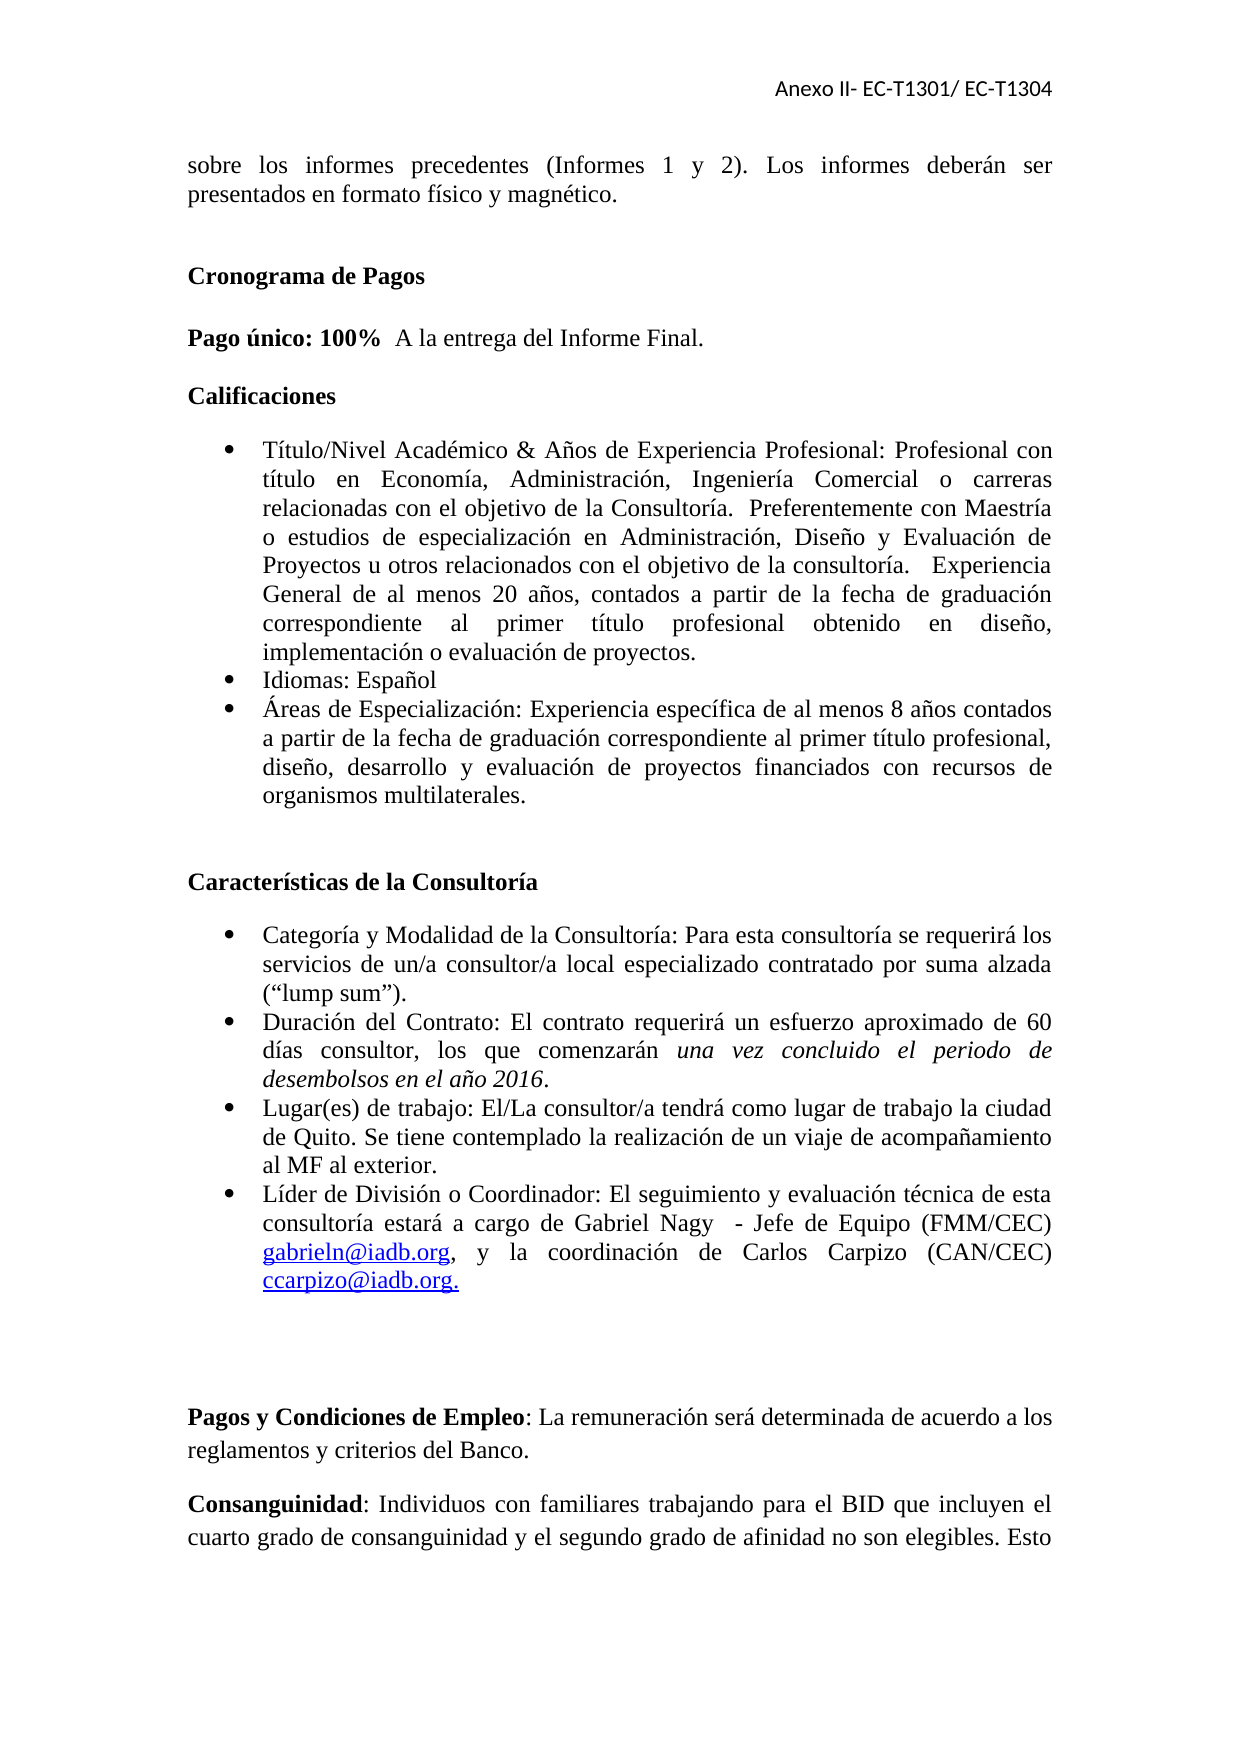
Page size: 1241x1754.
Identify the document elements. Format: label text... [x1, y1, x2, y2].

list Lugar(es) de trabajo: El/La consultor/a tendrá como lugar de trabajo la ciudad de Quito. Se tiene contemplado la realización de un viaje de acompañamiento al MF al exterior. [225, 1093, 1053, 1179]
text Características de la Consultoría [187, 867, 1053, 895]
list Áreas de Especialización: Experiencia específica de al menos 8 años contados a partir de la fecha de graduación correspondiente al primer título profesional, diseño, desarrollo y evaluación de proyectos financiados con recursos de organismos multilaterales. [225, 694, 1053, 809]
text Pago único: 100% A la entrega del Informe Final. [187, 323, 1053, 352]
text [187, 1489, 1053, 1551]
text Pagos y Condiciones de Empleo: La remuneración será determinada de acuerdo a los reglamentos y criterios del Banco. [187, 1402, 1053, 1464]
text Calificaciones [187, 381, 1053, 410]
list Duración del Contrato: El contrato requerirá un esfuerzo aproximado de 60 días consultor, los que comenzarán una vez concluido el periodo de desembolsos en el año 2016. [225, 1007, 1053, 1093]
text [187, 150, 1053, 207]
list Líder de División o Coordinador: El seguimiento y evaluación técnica de esta consultoría estará a cargo de Gabriel Nagy - Jefe de Equipo (FMM/CEC) gabrieln@iadb.org, y la coordinación de Carlos Carpizo (CAN/CEC) ccarpizo@iadb.org. [225, 1179, 1053, 1294]
list Categoría y Modalidad de la Consultoría: Para esta consultoría se requerirá los servicios de un/a consultor/a local especializado contratado por suma alzada (“lump sum”). [225, 920, 1053, 1007]
list Idiomas: Español [225, 665, 1053, 694]
list Título/Nivel Académico & Años de Experiencia Profesional: Profesional con título en Economía, Administración, Ingeniería Comercial o carreras relacionadas con el objetivo de la Consultoría. Preferentemente con Maestría o estudios de especialización en Administración, Diseño y Evaluación de Proyectos u otros relacionados con el objetivo de la consultoría. Experiencia General de al menos 20 años, contados a partir de la fecha de graduación correspondiente al primer título profesional obtenido en diseño, implementación o evaluación de proyectos. [225, 435, 1053, 665]
text Cronograma de Pagos [187, 261, 1053, 290]
